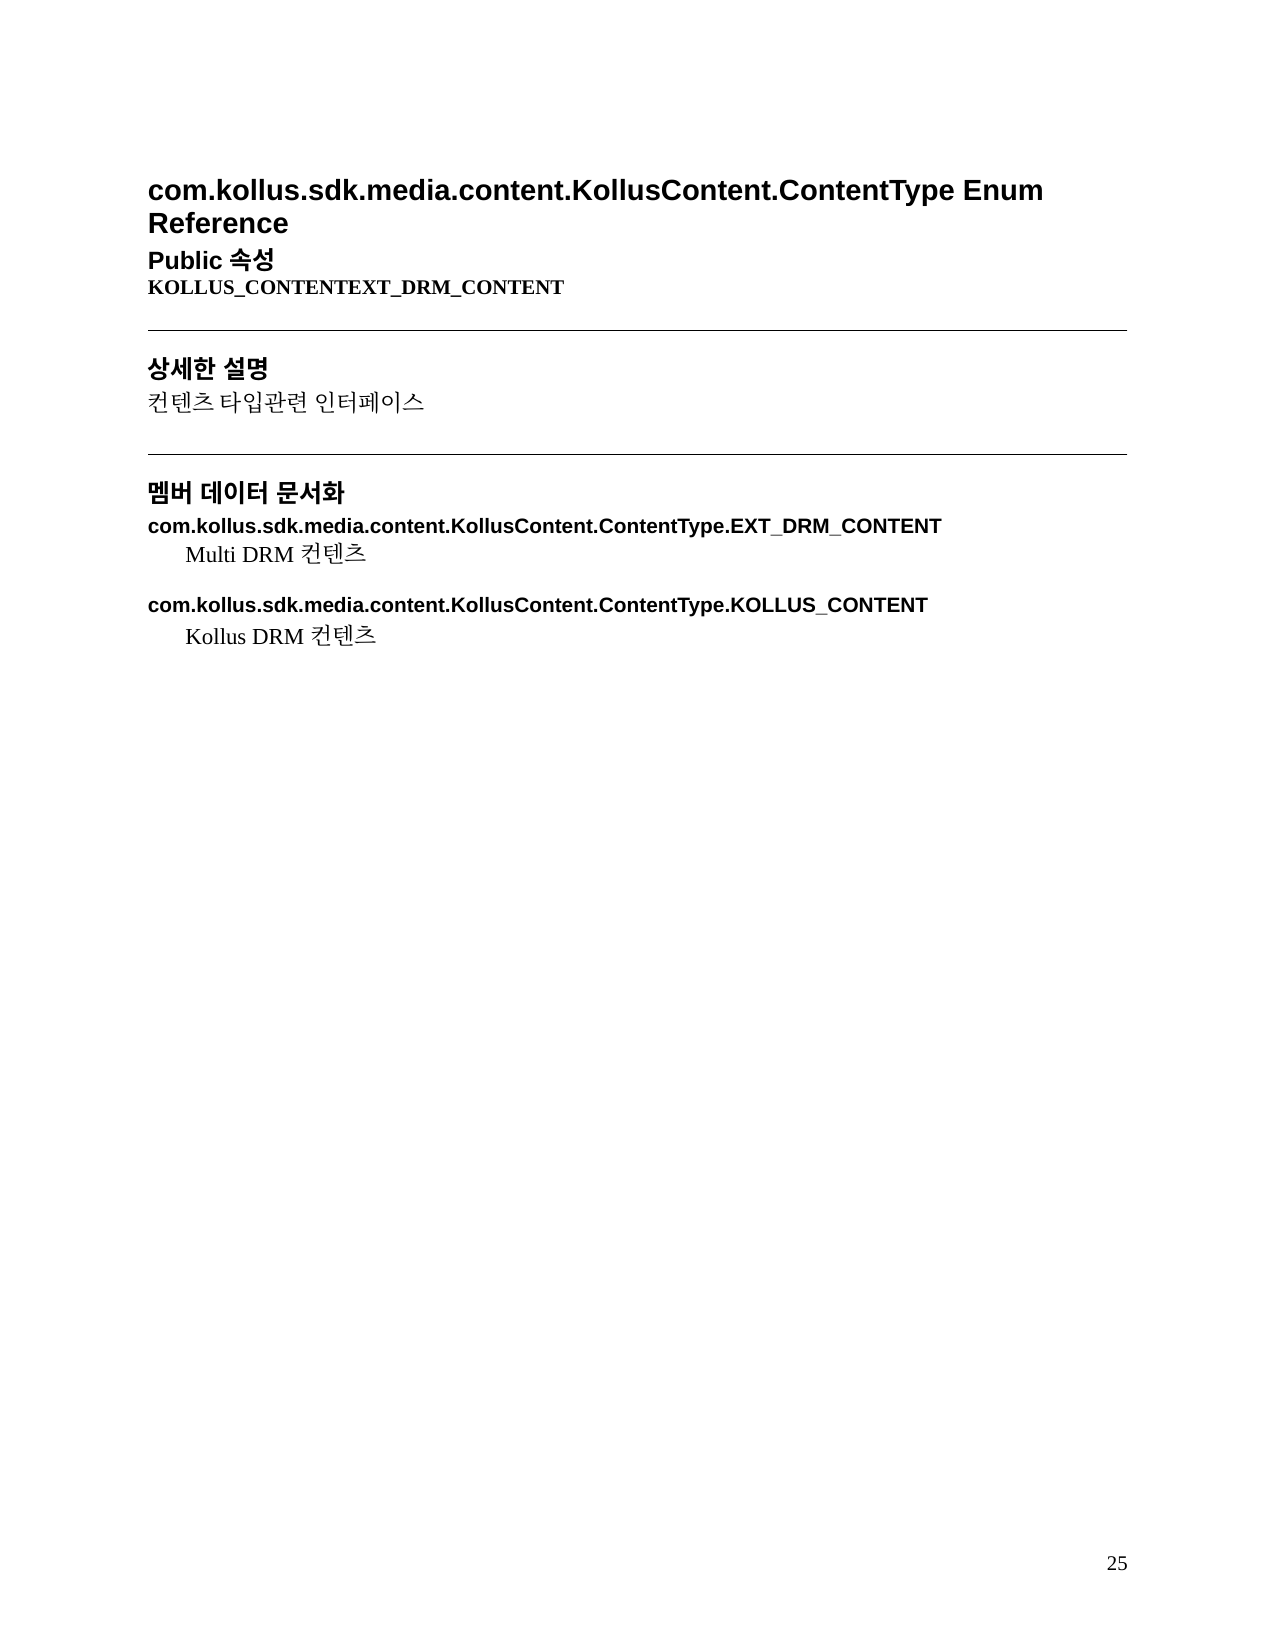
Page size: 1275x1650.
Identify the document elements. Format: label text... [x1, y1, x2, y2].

list KOLLUS_CONTENTEXT_DRM_CONTENT [148, 275, 1127, 299]
subtitle com.kollus.sdk.media.content.KollusContent.ContentType.KOLLUS_CONTENT [148, 593, 1127, 617]
text com.kollus.sdk.media.content.KollusContent.ContentTypePublic 속성 [148, 246, 1127, 275]
subtitle 멤버 데이터 문서화 [148, 479, 1127, 508]
subtitle com.kollus.sdk.media.content.KollusContent.ContentType Enum Reference [148, 173, 1127, 240]
text Multi DRM 컨텐츠 [185, 541, 1127, 568]
subtitle 상세한 설명 [148, 355, 1127, 384]
text Kollus DRM 컨텐츠 [185, 623, 1127, 649]
text 컨텐츠 타입관련 인터페이스 [148, 390, 1127, 417]
text com.kollus.sdk.media.content.KollusContent.ContentType.EXT_DRM_CONTENT [148, 514, 1127, 538]
